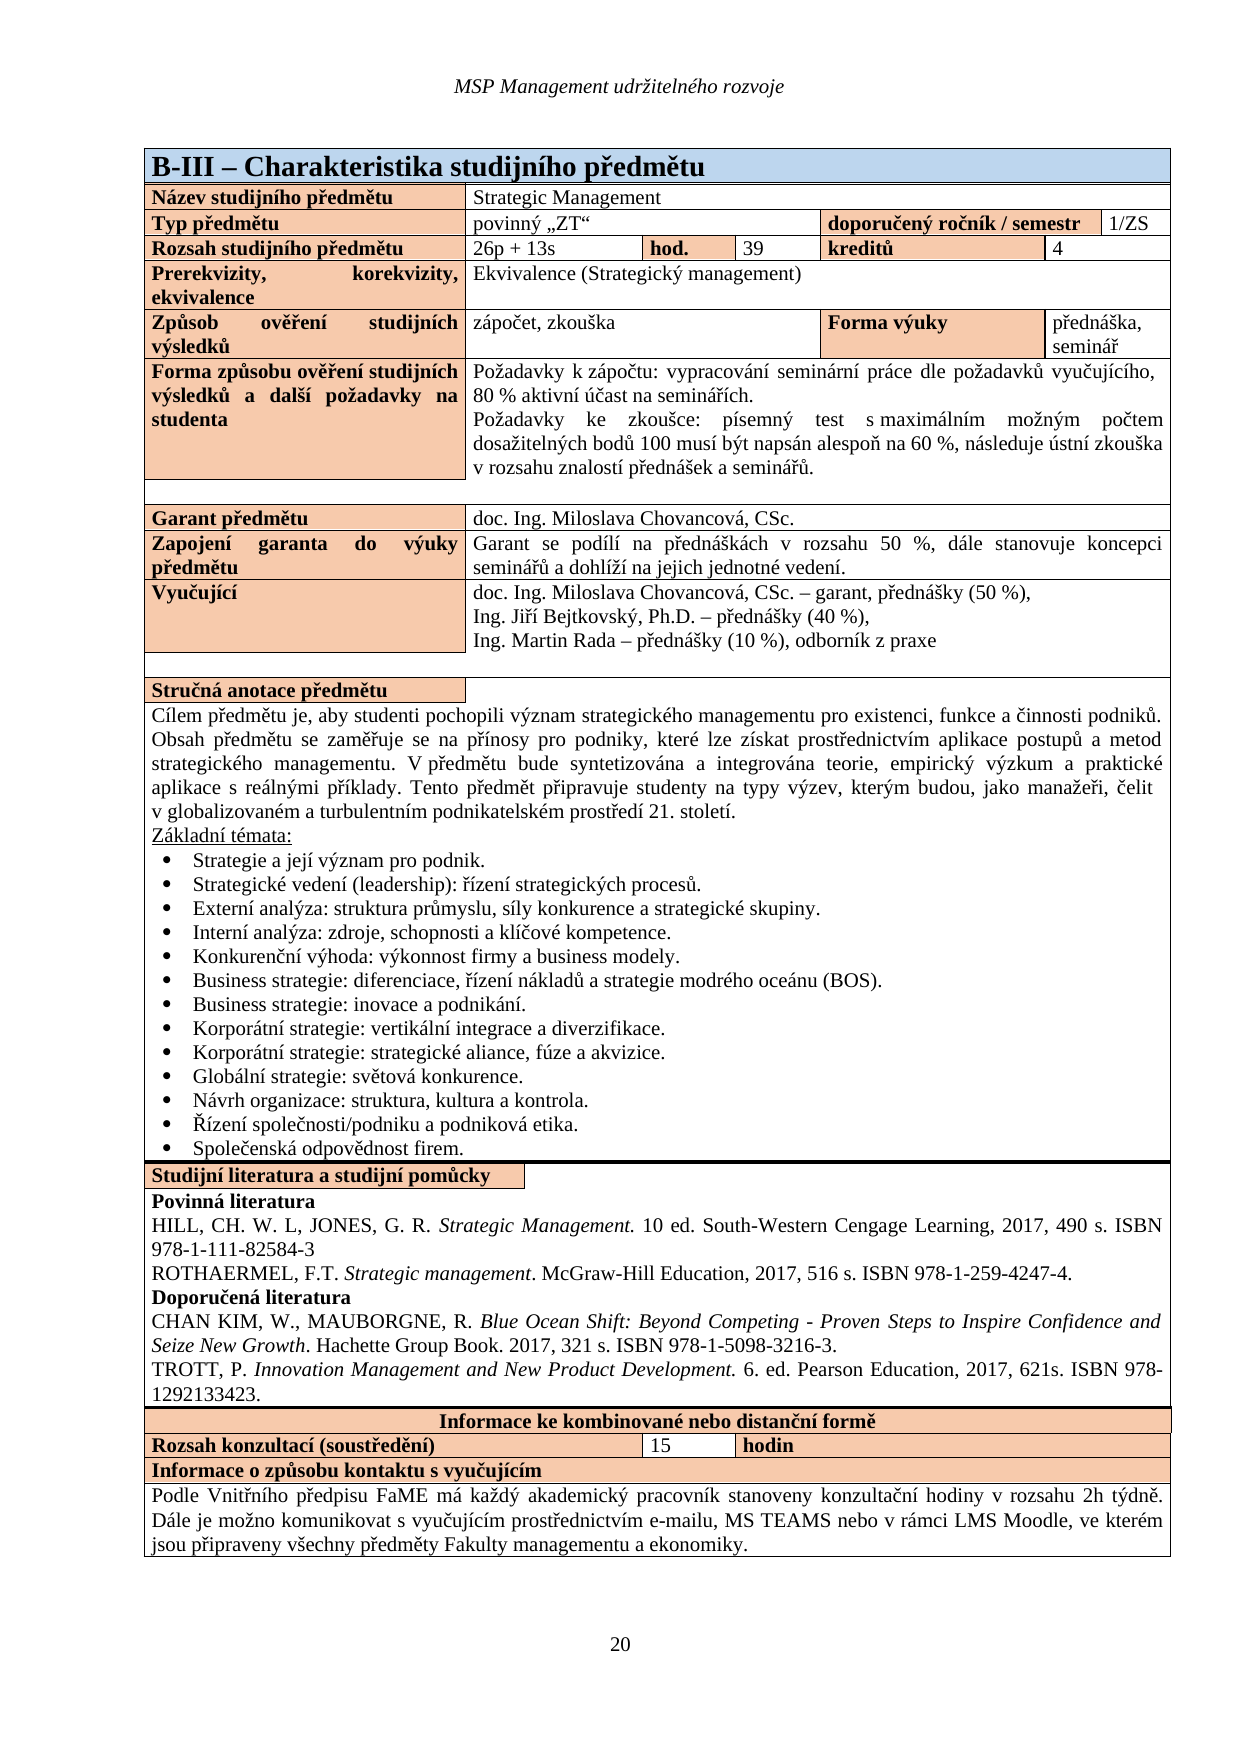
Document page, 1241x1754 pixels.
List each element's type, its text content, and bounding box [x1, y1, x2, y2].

table_cell hod. [643, 236, 735, 259]
table_cell Garant se podílí na přednáškách v rozsahu 50 %, dále stanovuje koncepci seminářů a dohlíží na jejich jednotné vedení. [466, 531, 1170, 579]
table_cell 4 [1046, 236, 1170, 259]
table_cell 1/ZS [1102, 210, 1170, 234]
table_cell Rozsah konzultací (soustředění) [145, 1434, 642, 1457]
table_cell Název studijního předmětu [145, 185, 465, 209]
table_cell Stručná anotace předmětu [145, 678, 465, 702]
table_header B-III – Charakteristika studijního předmětu [145, 149, 1170, 182]
table_cell Povinná literatura HILL, CH. W. L, JONES, G. R. Strategic Management. 10 ed. South-Western Cengage Learning, 2017, 490 s. ISBN 978-1-111-82584-3 ROTHAERMEL, F.T. Strategic management. McGraw-Hill Education, 2017, 516 s. ISBN 978-1-259-4247-4. Doporučená literatura CHAN KIM, W., MAUBORGNE, R. Blue Ocean Shift: Beyond Competing - Proven Steps to Inspire Confidence and Seize New Growth. Hachette Group Book. 2017, 321 s. ISBN 978-1-5098-3216-3. TROTT, P. Innovation Management and New Product Development. 6. ed. Pearson Education, 2017, 621s. ISBN 978-1292133423. [145, 1188, 1170, 1406]
table_cell 15 [643, 1434, 735, 1457]
table_cell Cílem předmětu je, aby studenti pochopili význam strategického managementu pro existenci, funkce a činnosti podniků. Obsah předmětu se zaměřuje se na přínosy pro podniky, které lze získat prostřednictvím aplikace postupů a metod strategického managementu. V předmětu bude syntetizována a integrována teorie, empirický výzkum a praktické aplikace s reálnými příklady. Tento předmět připravuje studenty na typy výzev, kterým budou, jako manažeři, čelit v globalizovaném a turbulentním podnikatelském prostředí 21. století. Základní témata: Strategie a její význam pro podnik. Strategické vedení (leadership): řízení strategických procesů. Externí analýza: struktura průmyslu, síly konkurence a strategické skupiny. Interní analýza: zdroje, schopnosti a klíčové kompetence. Konkurenční výhoda: výkonnost firmy a business modely. Business strategie: diferenciace, řízení nákladů a strategie modrého oceánu (BOS). Business strategie: inovace a podnikání. Korporátní strategie: vertikální integrace a diverzifikace. Korporátní strategie: strategické aliance, fúze a akvizice. Globální strategie: světová konkurence. Návrh organizace: struktura, kultura a kontrola. Řízení společnosti/podniku a podniková etika. Společenská odpovědnost firem. [145, 702, 1170, 1160]
table_cell Zapojení garanta do výuky předmětu [145, 531, 465, 579]
table_cell [145, 479, 1170, 504]
table_cell [525, 1164, 1170, 1188]
table_cell Garant předmětu [145, 505, 465, 529]
table_cell hodin [736, 1434, 1170, 1457]
table_cell Způsob ověření studijních výsledků [145, 310, 465, 358]
table_cell doporučený ročník / semestr [821, 210, 1101, 234]
table_cell Rozsah studijního předmětu [145, 236, 465, 259]
table_cell Informace o způsobu kontaktu s vyučujícím [145, 1458, 1170, 1482]
table_cell Studijní literatura a studijní pomůcky [145, 1164, 524, 1188]
table_cell kreditů [821, 236, 1044, 259]
table_cell Typ předmětu [145, 210, 465, 234]
table_cell Forma způsobu ověření studijních výsledků a další požadavky na studenta [145, 359, 465, 479]
table_cell Vyučující [145, 580, 465, 652]
table_cell [466, 678, 1170, 702]
table_cell Požadavky k zápočtu: vypracování seminární práce dle požadavků vyučujícího, 80 % aktivní účast na seminářích. Požadavky ke zkoušce: písemný test s maximálním možným počtem dosažitelných bodů 100 musí být napsán alespoň na 60 %, následuje ústní zkouška v rozsahu znalostí přednášek a seminářů. [466, 359, 1170, 479]
table_cell přednáška, seminář [1046, 310, 1170, 358]
table_cell Informace ke kombinované nebo distanční formě [145, 1409, 1171, 1433]
table_cell Prerekvizity, korekvizity, ekvivalence [145, 261, 465, 309]
table_cell Forma výuky [821, 310, 1044, 358]
table_cell Strategic Management [466, 185, 1170, 209]
table_cell [145, 652, 1170, 677]
table_cell zápočet, zkouška [466, 310, 820, 358]
table_cell Podle Vnitřního předpisu FaME má každý akademický pracovník stanoveny konzultační hodiny v rozsahu 2h týdně. Dále je možno komunikovat s vyučujícím prostřednictvím e-mailu, MS TEAMS nebo v rámci LMS Moodle, ve kterém jsou připraveny všechny předměty Fakulty managementu a ekonomiky. [145, 1484, 1170, 1556]
table_cell doc. Ing. Miloslava Chovancová, CSc. – garant, přednášky (50 %), Ing. Jiří Bejtkovský, Ph.D. – přednášky (40 %), Ing. Martin Rada – přednášky (10 %), odborník z praxe [466, 580, 1170, 652]
table_cell 26p + 13s [466, 236, 642, 259]
table_cell doc. Ing. Miloslava Chovancová, CSc. [466, 505, 1170, 529]
table_cell 39 [736, 236, 820, 259]
table_cell Ekvivalence (Strategický management) [466, 261, 1170, 309]
table_cell povinný „ZT“ [466, 210, 820, 234]
